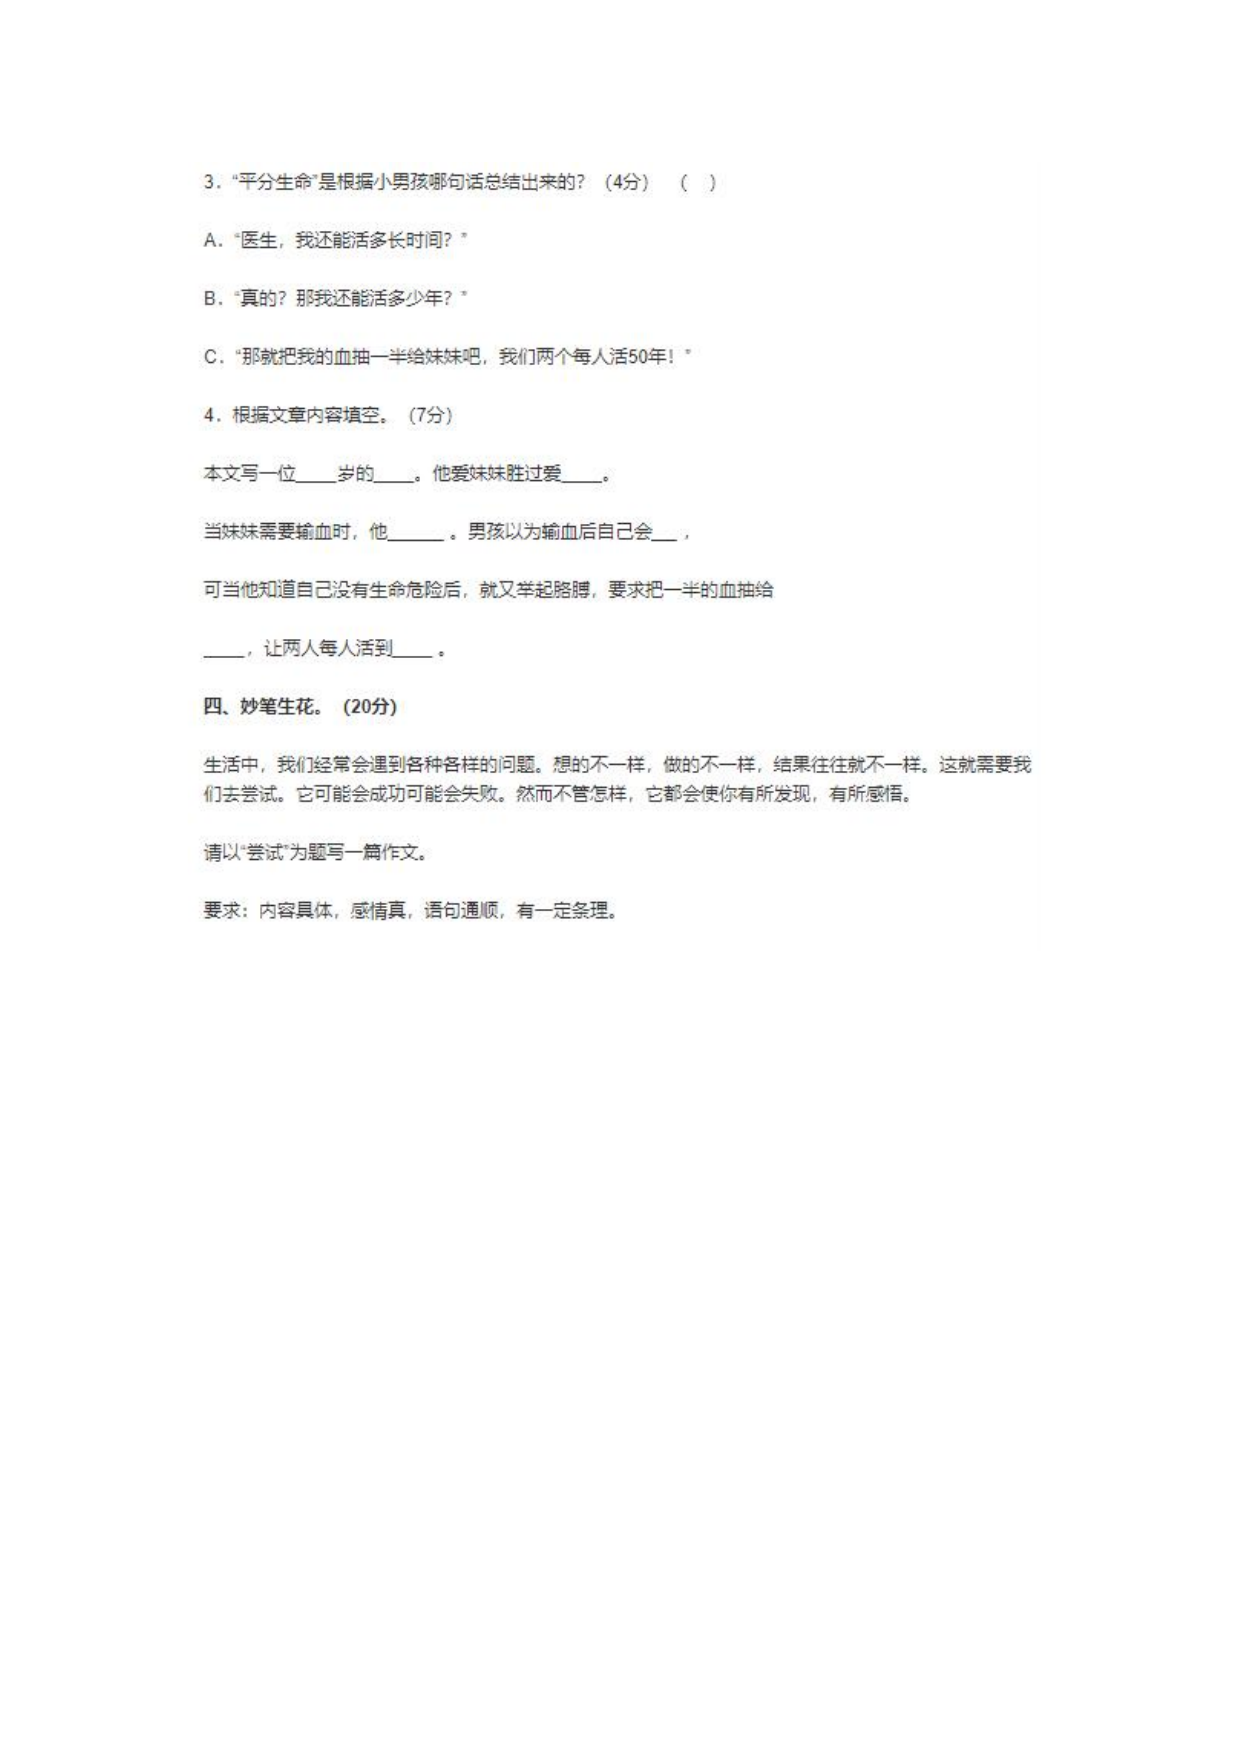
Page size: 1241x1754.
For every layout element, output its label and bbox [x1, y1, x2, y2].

picture [187, 162, 1053, 951]
